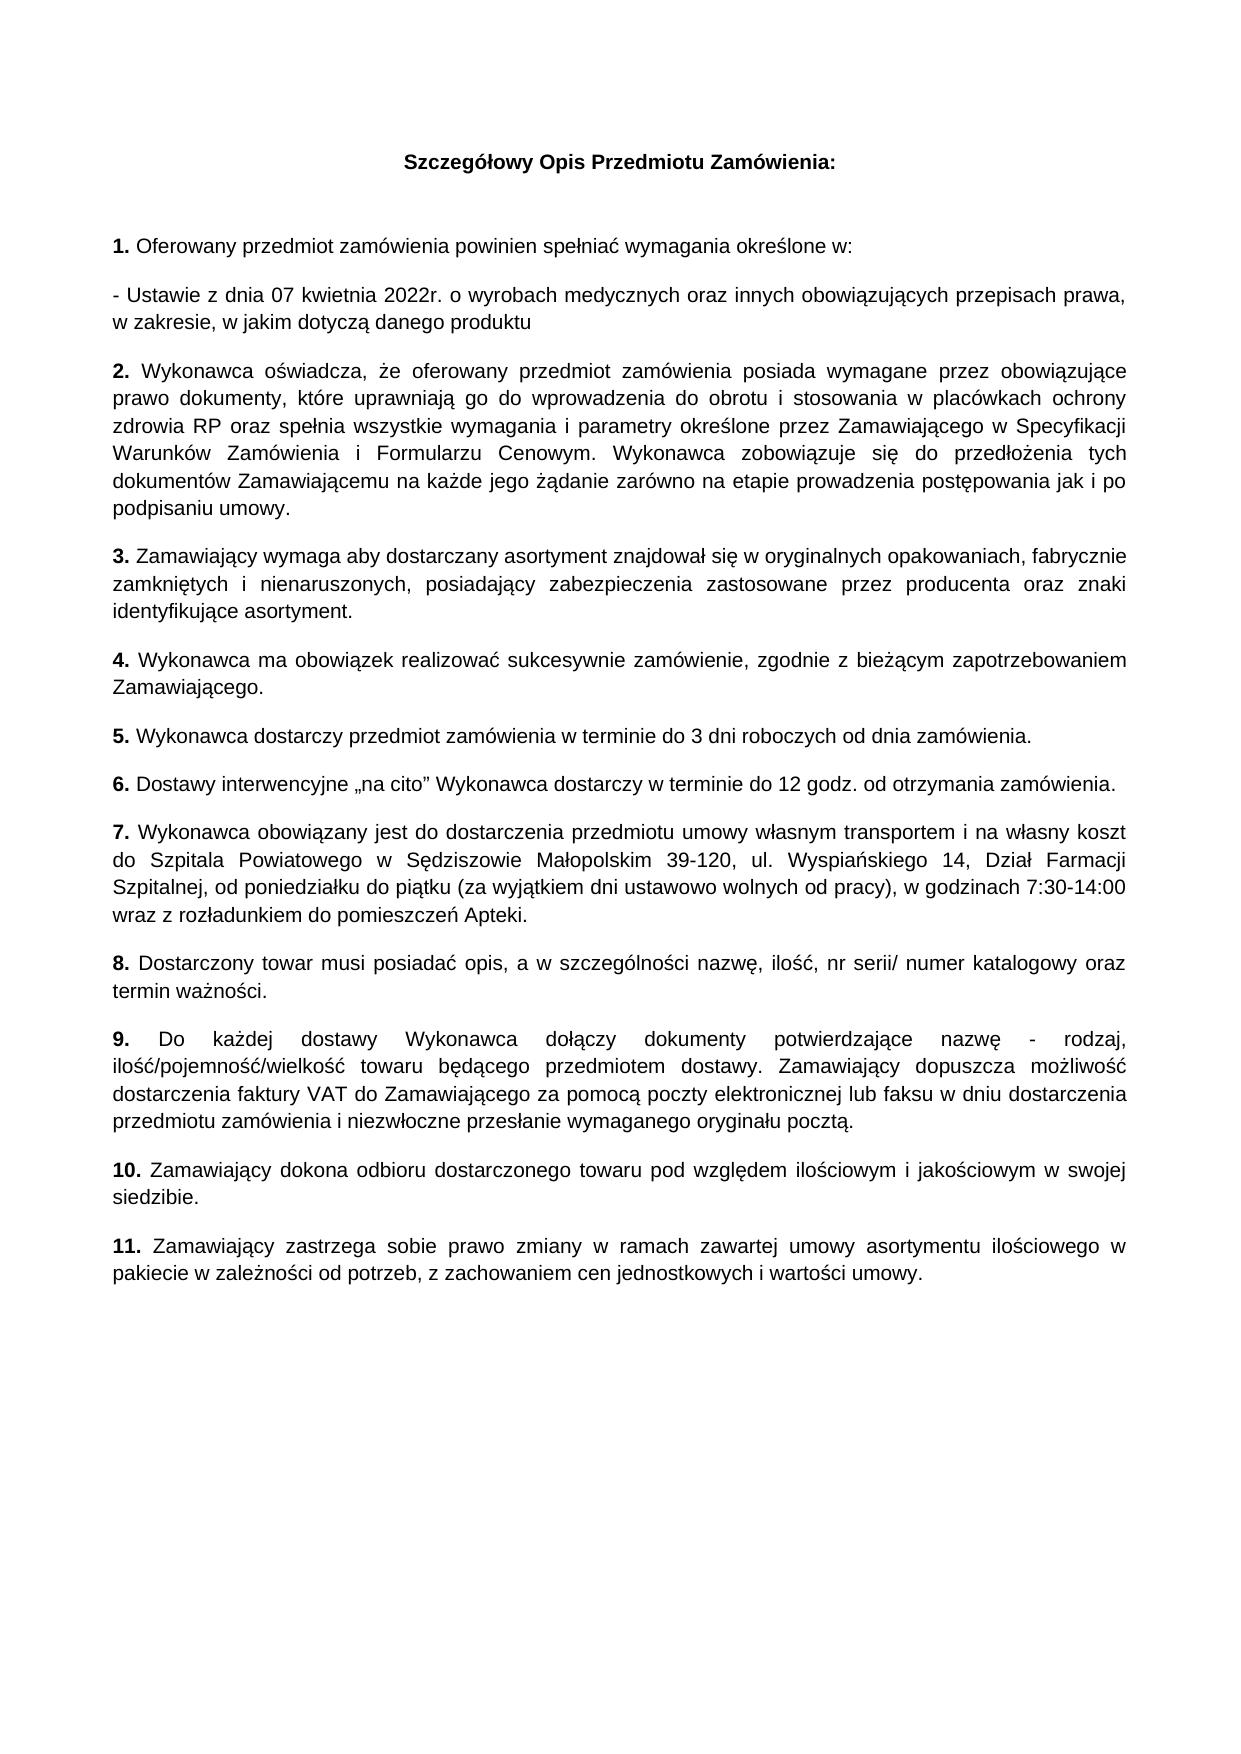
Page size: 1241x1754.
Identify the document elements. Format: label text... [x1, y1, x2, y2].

text 2. Wykonawca oświadcza, że oferowany przedmiot zamówienia posiada wymagane przez obowiązujące prawo dokumenty, które uprawniają go do wprowadzenia do obrotu i stosowania w placówkach ochrony zdrowia RP oraz spełnia wszystkie wymagania i parametry określone przez Zamawiającego w Specyfikacji Warunków Zamówienia i Formularzu Cenowym. Wykonawca zobowiązuje się do przedłożenia tych dokumentów Zamawiającemu na każde jego żądanie zarówno na etapie prowadzenia postępowania jak i po podpisaniu umowy. [112, 358, 1128, 520]
text 7. Wykonawca obowiązany jest do dostarczenia przedmiotu umowy własnym transportem i na własny koszt do Szpitala Powiatowego w Sędziszowie Małopolskim 39-120, ul. Wyspiańskiego 14, Dział Farmacji Szpitalnej, od poniedziałku do piątku (za wyjątkiem dni ustawowo wolnych od pracy), w godzinach 7:30-14:00 wraz z rozładunkiem do pomieszczeń Apteki. [112, 820, 1128, 927]
text - Ustawie z dnia 07 kwietnia 2022r. o wyrobach medycznych oraz innych obowiązujących przepisach prawa, w zakresie, w jakim dotyczą danego produktu [112, 283, 1128, 334]
text Szczegółowy Opis Przedmiotu Zamówienia: [112, 150, 1128, 174]
text 5. Wykonawca dostarczy przedmiot zamówienia w terminie do 3 dni roboczych od dnia zamówienia. [112, 723, 1128, 747]
text 10. Zamawiający dokona odbioru dostarczonego towaru pod względem ilościowym i jakościowym w swojej siedzibie. [112, 1158, 1128, 1209]
text 8. Dostarczony towar musi posiadać opis, a w szczególności nazwę, ilość, nr serii/ numer katalogowy oraz termin ważności. [112, 951, 1128, 1002]
text 9. Do każdej dostawy Wykonawca dołączy dokumenty potwierdzające nazwę - rodzaj, ilość/pojemność/wielkość towaru będącego przedmiotem dostawy. Zamawiający dopuszcza możliwość dostarczenia faktury VAT do Zamawiającego za pomocą poczty elektronicznej lub faksu w dniu dostarczenia przedmiotu zamówienia i niezwłoczne przesłanie wymaganego oryginału pocztą. [112, 1027, 1128, 1133]
text 3. Zamawiający wymaga aby dostarczany asortyment znajdował się w oryginalnych opakowaniach, fabrycznie zamkniętych i nienaruszonych, posiadający zabezpieczenia zastosowane przez producenta oraz znaki identyfikujące asortyment. [112, 544, 1128, 623]
text 1. Oferowany przedmiot zamówienia powinien spełniać wymagania określone w: [112, 234, 1128, 258]
text 11. Zamawiający zastrzega sobie prawo zmiany w ramach zawartej umowy asortymentu ilościowego w pakiecie w zależności od potrzeb, z zachowaniem cen jednostkowych i wartości umowy. [112, 1233, 1128, 1285]
text 6. Dostawy interwencyjne „na cito” Wykonawca dostarczy w terminie do 12 godz. od otrzymania zamówienia. [112, 772, 1128, 796]
text 4. Wykonawca ma obowiązek realizować sukcesywnie zamówienie, zgodnie z bieżącym zapotrzebowaniem Zamawiającego. [112, 648, 1128, 699]
